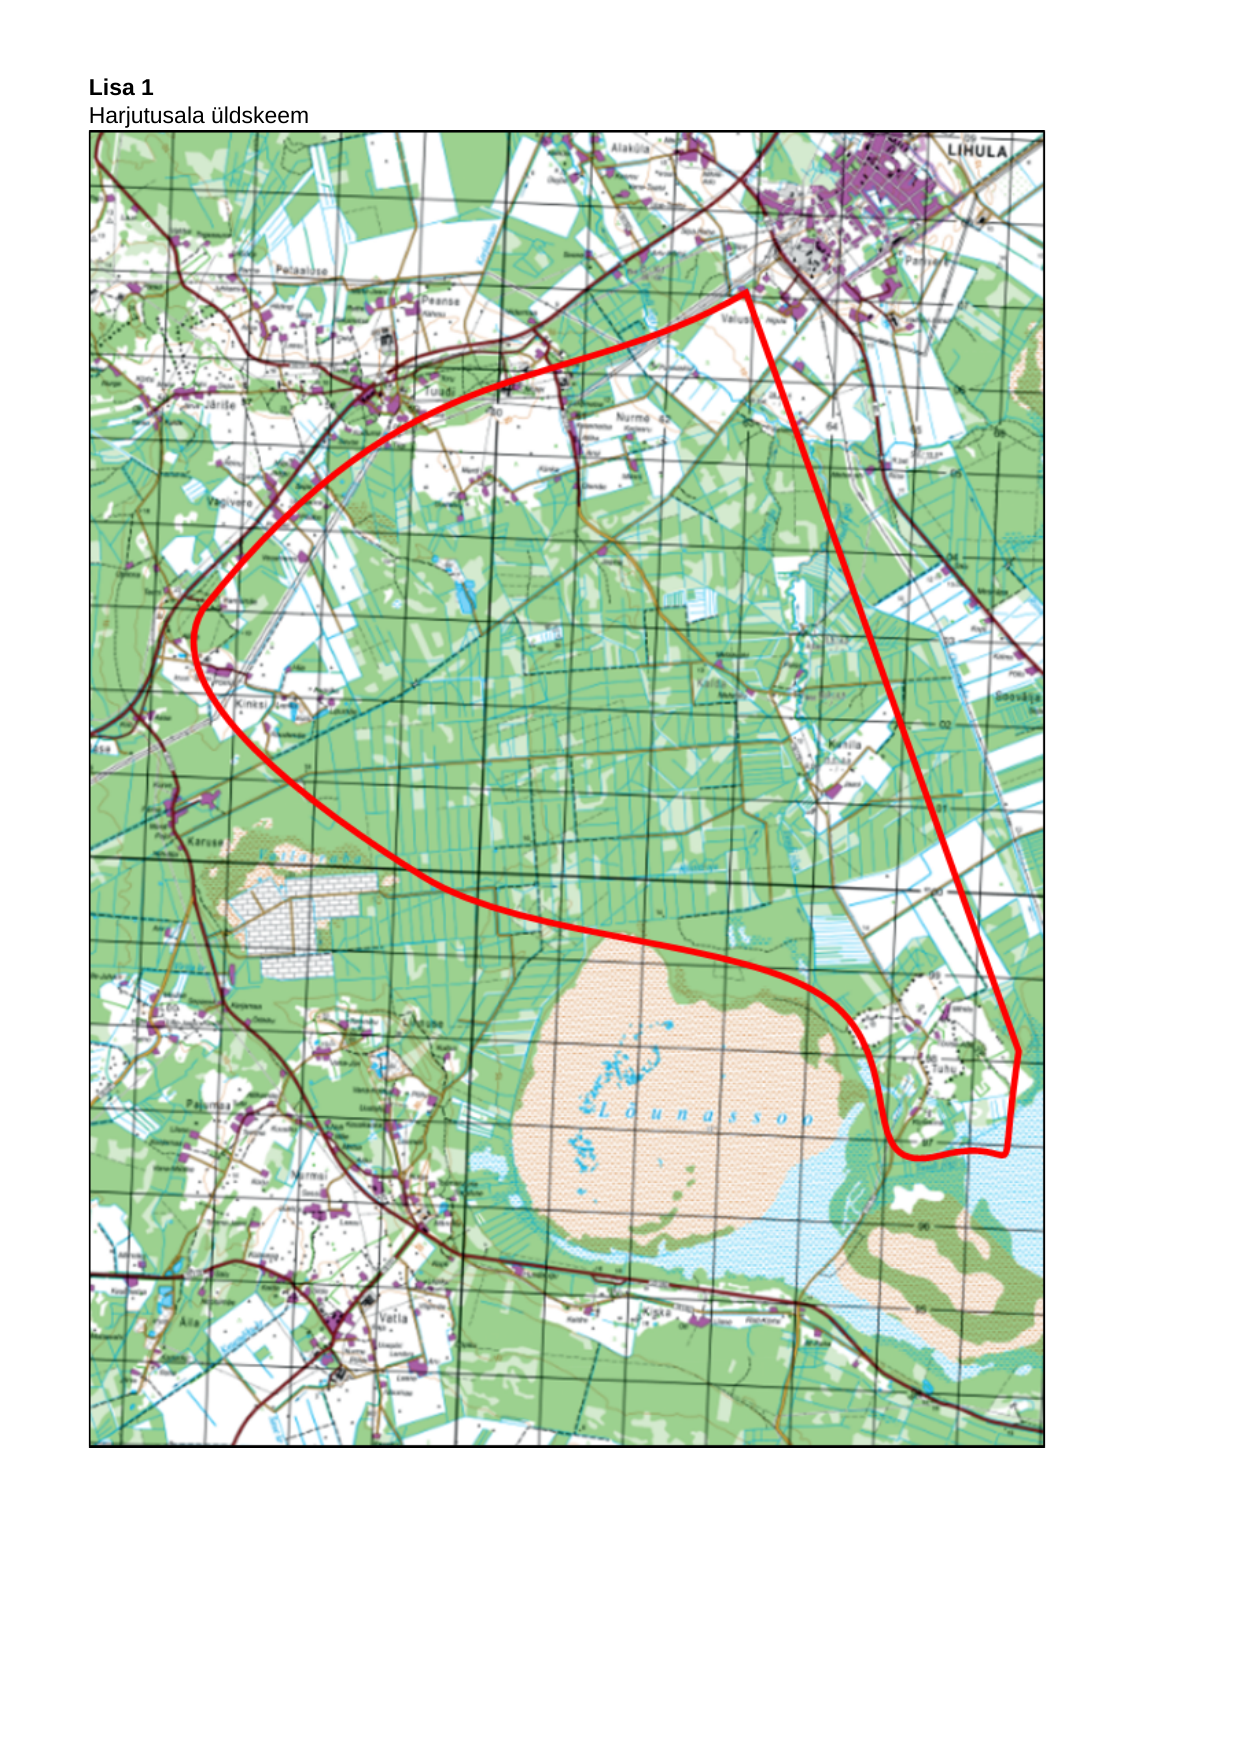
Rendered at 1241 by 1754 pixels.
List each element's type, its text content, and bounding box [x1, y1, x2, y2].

text Harjutusala üldskeem [89, 102, 1152, 129]
picture [88, 130, 1046, 1448]
text Lisa 1 [89, 74, 1152, 100]
